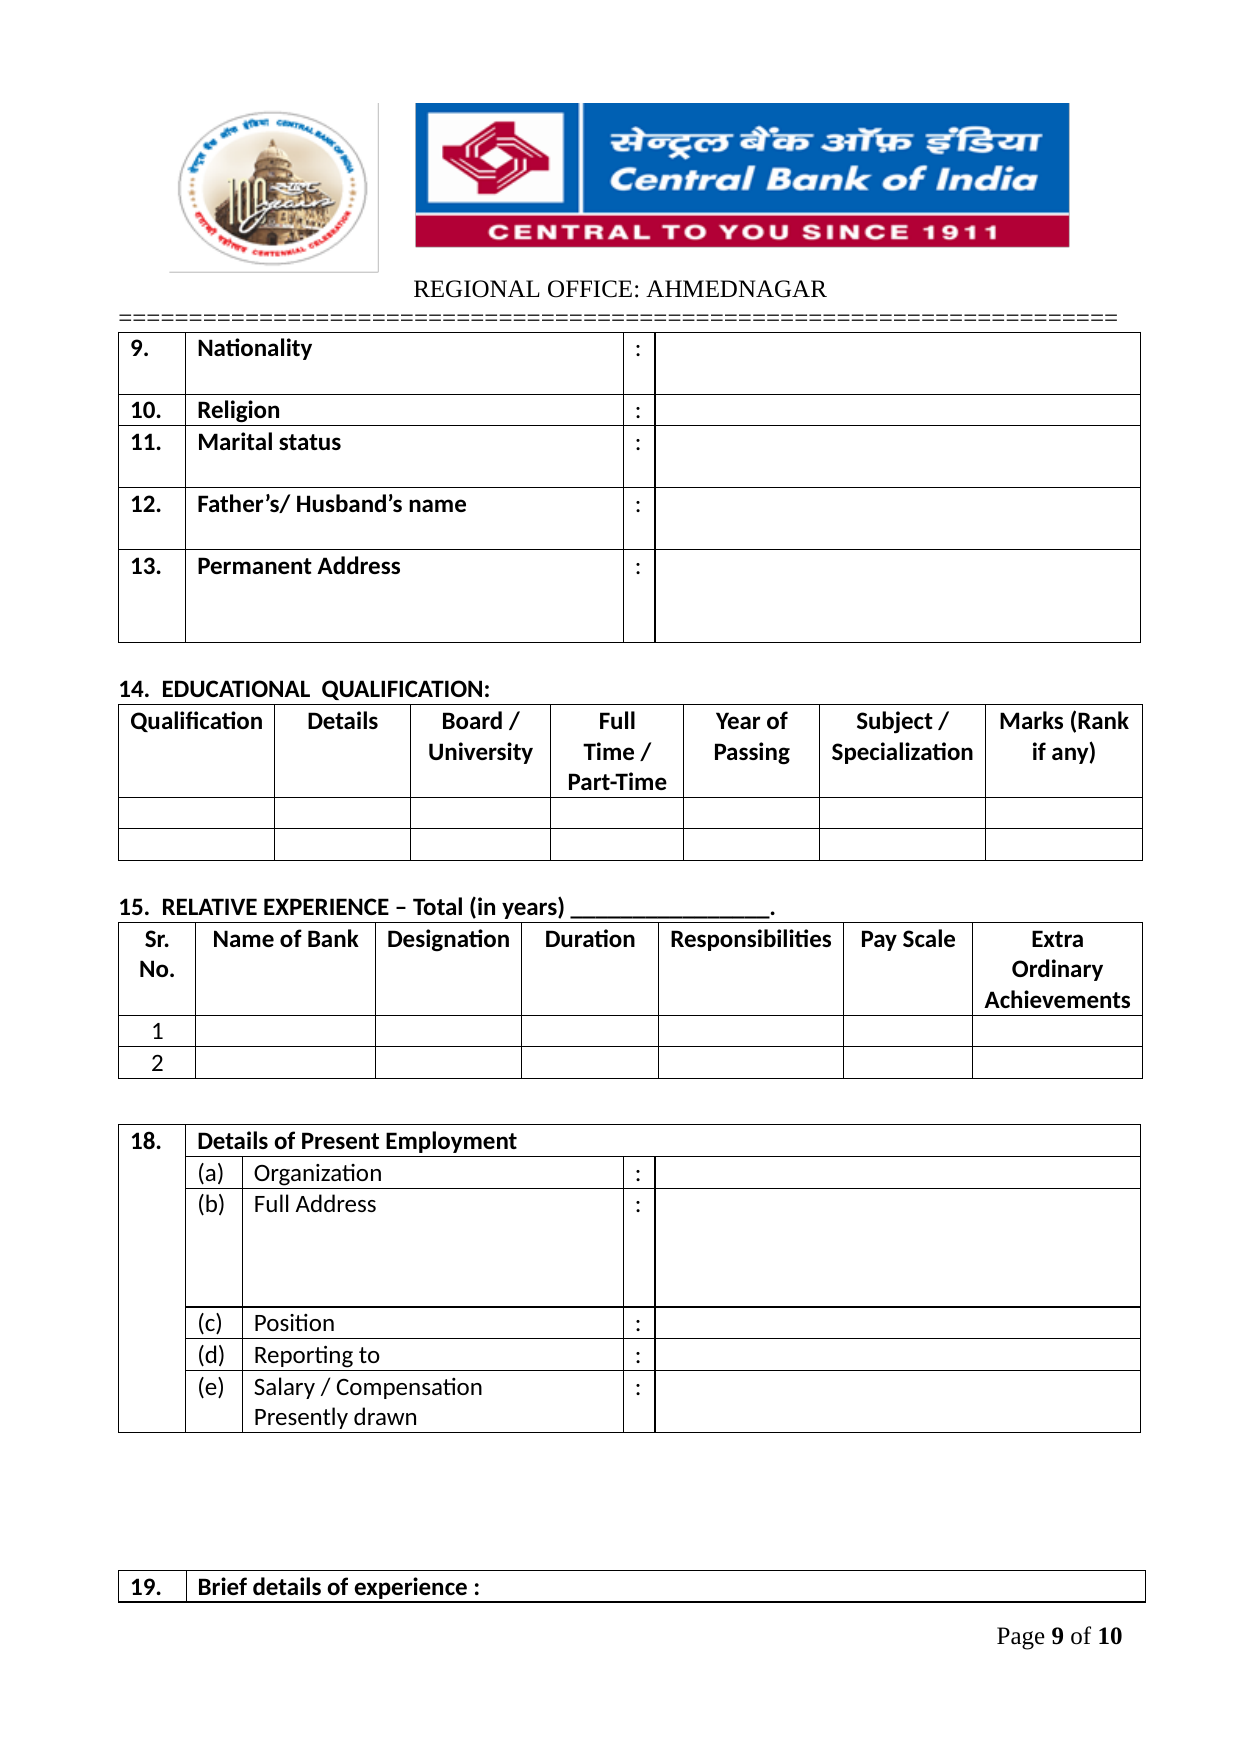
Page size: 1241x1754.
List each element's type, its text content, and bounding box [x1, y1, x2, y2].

table_cell 10. [119, 395, 185, 425]
table_cell [973, 1047, 1142, 1078]
table_header Details of Present Employment [186, 1125, 1140, 1156]
table_cell [656, 1339, 1140, 1369]
table_cell 13. [119, 550, 185, 642]
table_header Details [275, 705, 410, 797]
table_cell Permanent Address [186, 550, 623, 642]
table_cell (e) [186, 1371, 242, 1432]
table_header Qualification [119, 705, 274, 797]
table_cell (d) [186, 1339, 242, 1369]
table_header Board / University [411, 705, 550, 797]
table_cell [986, 829, 1142, 860]
table_cell [196, 1016, 375, 1046]
table_cell [376, 1016, 521, 1046]
table_cell [656, 1189, 1140, 1306]
table_cell 12. [119, 488, 185, 549]
table_cell [659, 1047, 843, 1078]
table_header Subject / Specialization [820, 705, 985, 797]
table_header Responsibilities [659, 923, 843, 1014]
table_cell Position [243, 1308, 623, 1338]
table_cell [973, 1016, 1142, 1046]
table_cell : [624, 1339, 654, 1369]
table_cell [551, 829, 683, 860]
table_header Duration [522, 923, 658, 1014]
table_cell [522, 1016, 658, 1046]
table_header Brief details of experience : [187, 1571, 1145, 1601]
table_cell [119, 798, 274, 828]
picture [169, 103, 1071, 274]
table_cell [986, 798, 1142, 828]
table_cell 9. [119, 333, 185, 394]
table_header 19. [119, 1571, 186, 1601]
table_cell : [624, 333, 654, 394]
table_cell [551, 798, 683, 828]
table_cell Marital status [186, 426, 623, 487]
table_cell [656, 1308, 1140, 1338]
table_cell [411, 829, 550, 860]
table_cell : [624, 395, 654, 425]
text 14. EDUCATIONAL QUALIFICATION: [118, 673, 1122, 704]
table_cell : [624, 550, 654, 642]
table_cell [659, 1016, 843, 1046]
table_header Name of Bank [196, 923, 375, 1014]
table_cell [656, 333, 1140, 394]
table_cell [376, 1047, 521, 1078]
table_cell : [624, 488, 654, 549]
table_cell [411, 798, 550, 828]
table_cell Salary / Compensation Presently drawn [243, 1371, 623, 1432]
table_cell [844, 1016, 972, 1046]
table_cell : [624, 1189, 654, 1306]
table_cell [656, 1371, 1140, 1432]
table_cell [275, 798, 410, 828]
table_cell [844, 1047, 972, 1078]
table_header Year of Passing [684, 705, 819, 797]
table_cell Reporting to [243, 1339, 623, 1369]
table_header Pay Scale [844, 923, 972, 1014]
table_cell [119, 829, 274, 860]
table_cell 11. [119, 426, 185, 487]
table_header Marks (Rank if any) [986, 705, 1142, 797]
table_header Full Time / Part-Time [551, 705, 683, 797]
table_header 18. [119, 1125, 185, 1432]
table_cell [656, 488, 1140, 549]
table_cell [196, 1047, 375, 1078]
table_cell Organization [243, 1157, 623, 1187]
table_header Designation [376, 923, 521, 1014]
table_cell [656, 1157, 1140, 1187]
table_cell (a) [186, 1157, 242, 1187]
table_header Extra Ordinary Achievements [973, 923, 1142, 1014]
table_cell 1 [119, 1016, 195, 1046]
table_cell [820, 829, 985, 860]
table_cell [656, 395, 1140, 425]
table_cell (c) [186, 1308, 242, 1338]
table_header Sr. No. [119, 923, 195, 1014]
text 15. RELATIVE EXPERIENCE – Total (in years) ________________. [118, 891, 1122, 922]
table_cell : [624, 426, 654, 487]
table_cell [275, 829, 410, 860]
table_cell [820, 798, 985, 828]
table_cell (b) [186, 1189, 242, 1306]
table_cell [656, 550, 1140, 642]
table_cell Religion [186, 395, 623, 425]
table_cell [684, 829, 819, 860]
table_cell : [624, 1308, 654, 1338]
table_cell [684, 798, 819, 828]
table_cell Full Address [243, 1189, 623, 1306]
table_cell Father’s/ Husband’s name [186, 488, 623, 549]
table_cell : [624, 1157, 654, 1187]
table_cell [522, 1047, 658, 1078]
table_cell Nationality [186, 333, 623, 394]
table_cell 2 [119, 1047, 195, 1078]
table_cell : [624, 1371, 654, 1432]
table_cell [656, 426, 1140, 487]
